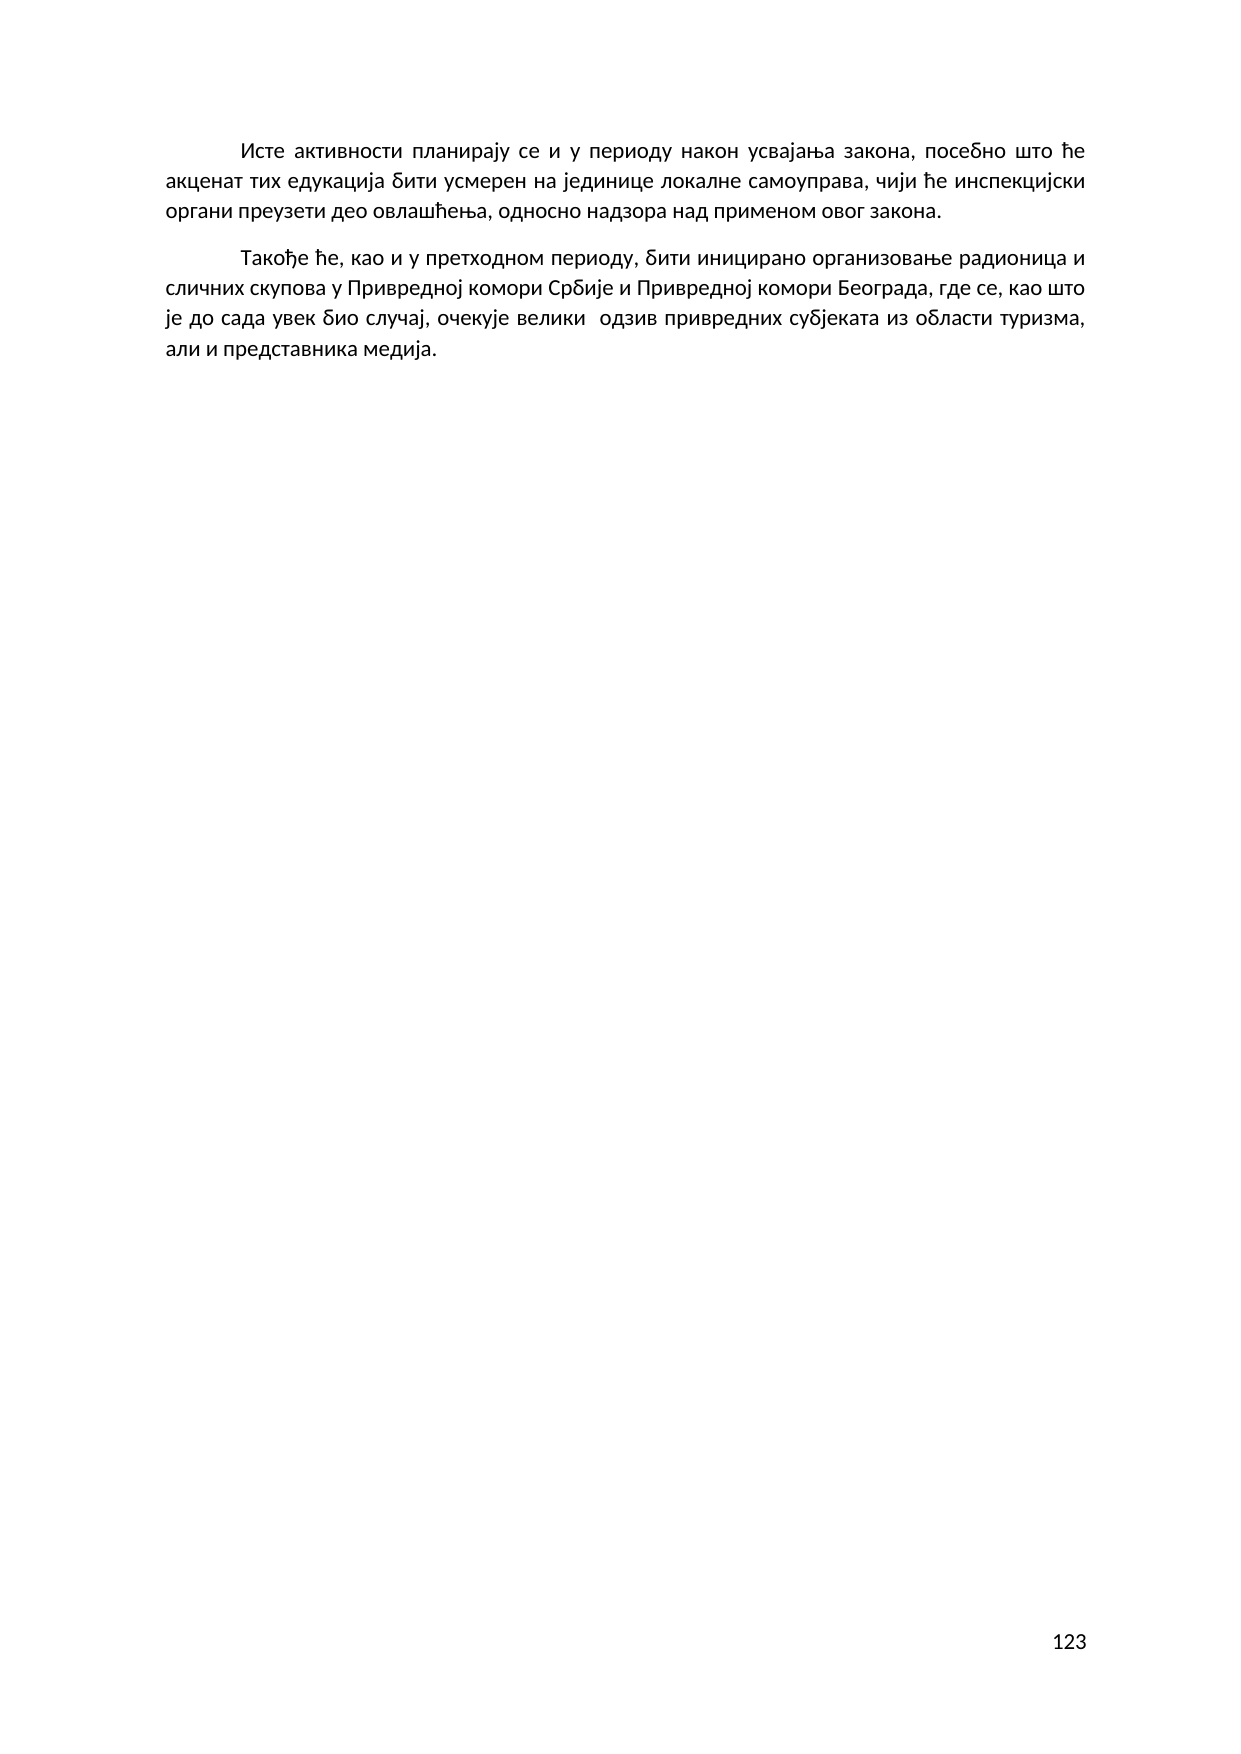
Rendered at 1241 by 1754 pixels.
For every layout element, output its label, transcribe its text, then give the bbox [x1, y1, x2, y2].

text Исте активности планирају се и у периоду након усвајања закона, посебно што ће акценат тих едукација бити усмерен на јединице локалне самоуправа, чији ће инспекцијски органи преузети део овлашћења, односно надзора над применом овог закона. [165, 136, 1087, 224]
text Такође ће, као и у претходном периоду, бити иницирано организовање радионица и сличних скупова у Привредној комори Србије и Привредној комори Београда, где се, као што је до сада увек био случај, очекује велики одзив привредних субјеката из области туризма, али и представника медија. [165, 243, 1087, 362]
